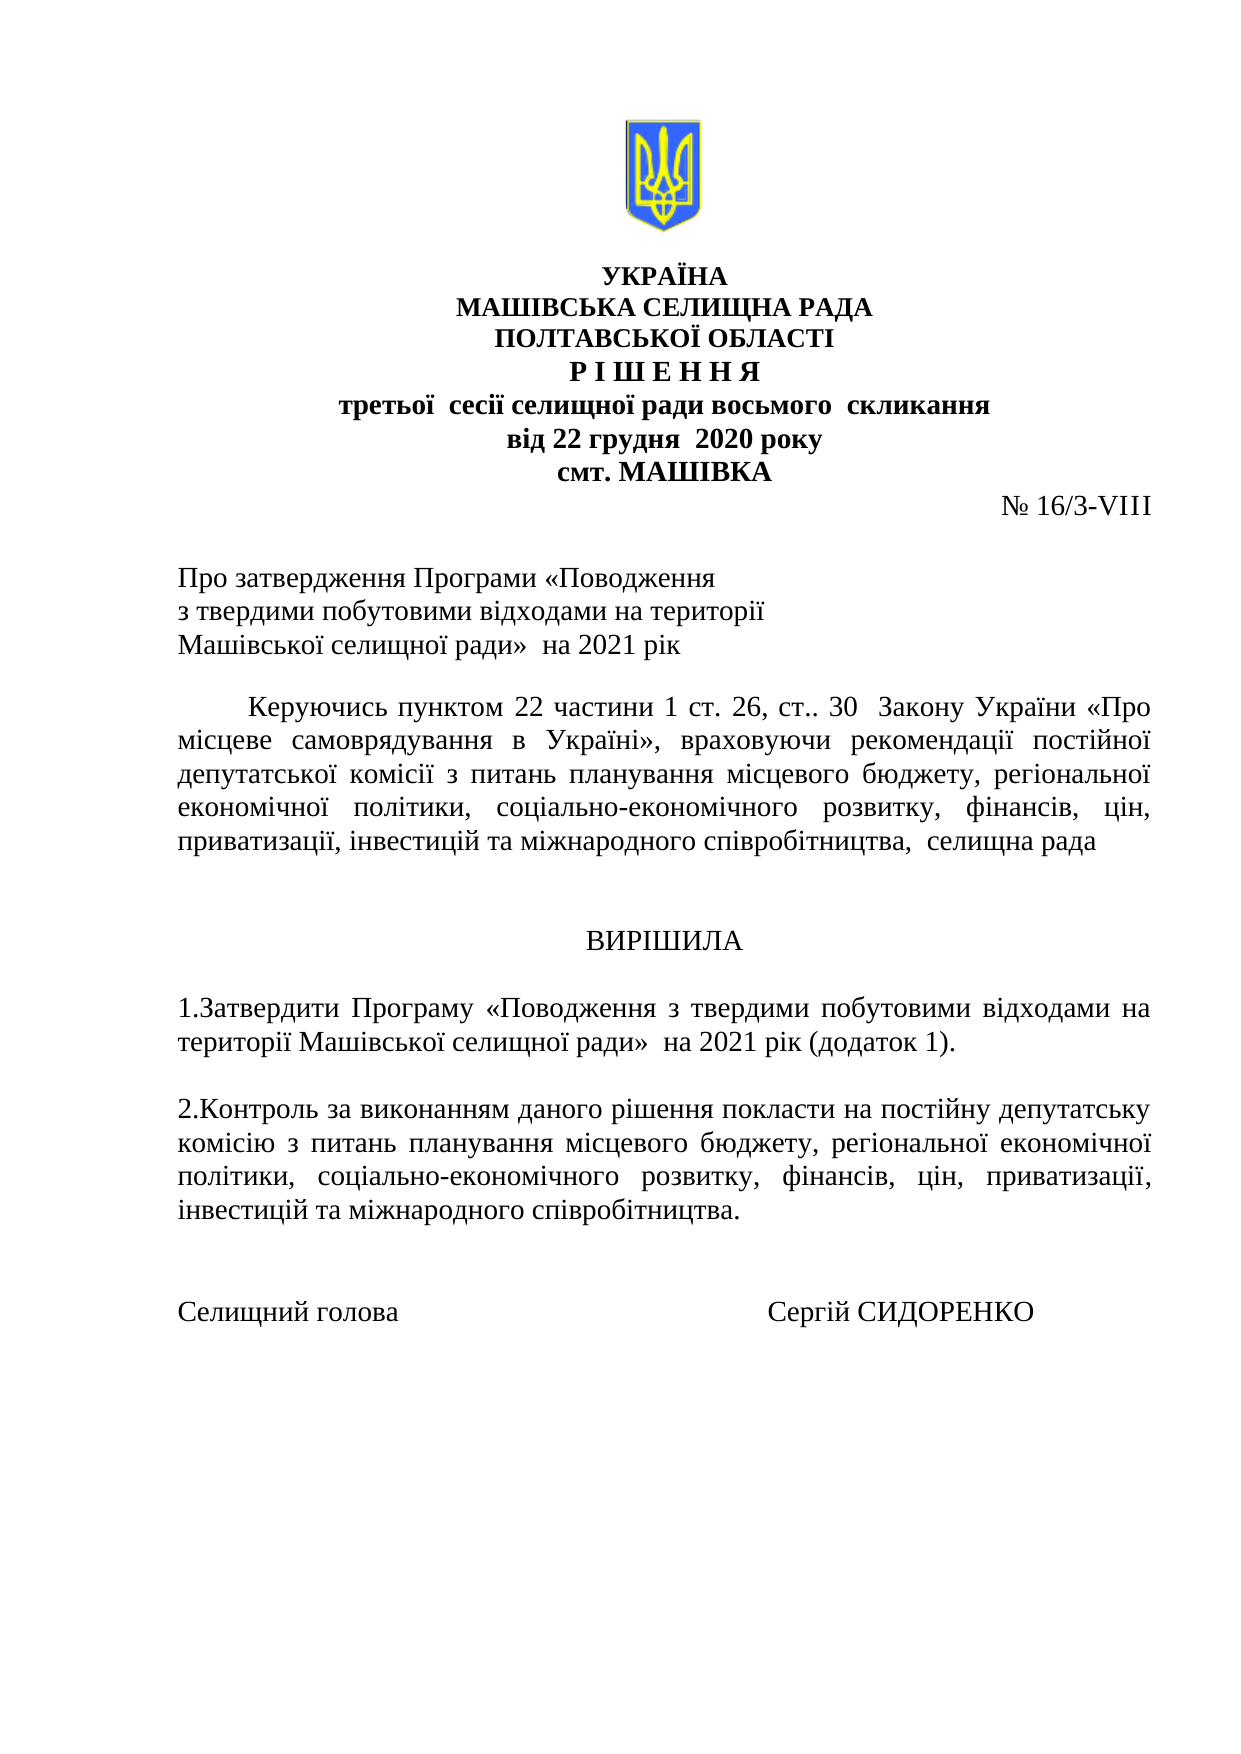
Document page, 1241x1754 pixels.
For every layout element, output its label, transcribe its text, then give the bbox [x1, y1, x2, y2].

text з твердими побутовими відходами на території [177, 593, 1152, 627]
text УКРАЇНА [177, 260, 1152, 291]
text від 22 грудня 2020 року [177, 421, 1152, 454]
text МАШІВСЬКА СЕЛИЩНА РАДА [177, 291, 1152, 323]
text Машівської селищної ради» на 2021 рік [177, 627, 1152, 661]
text Селищний голова Сергій СИДОРЕНКО [177, 1294, 1152, 1328]
text третьої сесії селищної ради восьмого скликання [177, 387, 1152, 421]
text 2.Контроль за виконанням даного рішення покласти на постійну депутатську комісію з питань планування місцевого бюджету, регіональної економічної політики, соціально-економічного розвитку, фінансів, цін, приватизації, інвестицій та міжнародного співробітництва. [177, 1091, 1152, 1225]
text смт. МАШІВКА [177, 454, 1152, 488]
text ВИРІШИЛА [177, 923, 1152, 957]
text Керуючись пунктом 22 частини 1 ст. 26, ст.. 30 Закону України «Про місцеве самоврядування в Україні», враховуючи рекомендації постійної депутатської комісії з питань планування місцевого бюджету, регіональної економічної політики, соціально-економічного розвитку, фінансів, цін, приватизації, інвестицій та міжнародного співробітництва, селищна рада [177, 689, 1152, 856]
subtitle Р І Ш Е Н Н Я [177, 354, 1152, 387]
text ПОЛТАВСЬКОЇ ОБЛАСТІ [177, 323, 1152, 354]
text 1.Затвердити Програму «Поводження з твердими побутовими відходами на території Машівської селищної ради» на 2021 рік (додаток 1). [177, 991, 1152, 1058]
text Про затвердження Програми «Поводження [177, 560, 1152, 593]
list № 16/3-VІІІ [177, 488, 1152, 521]
